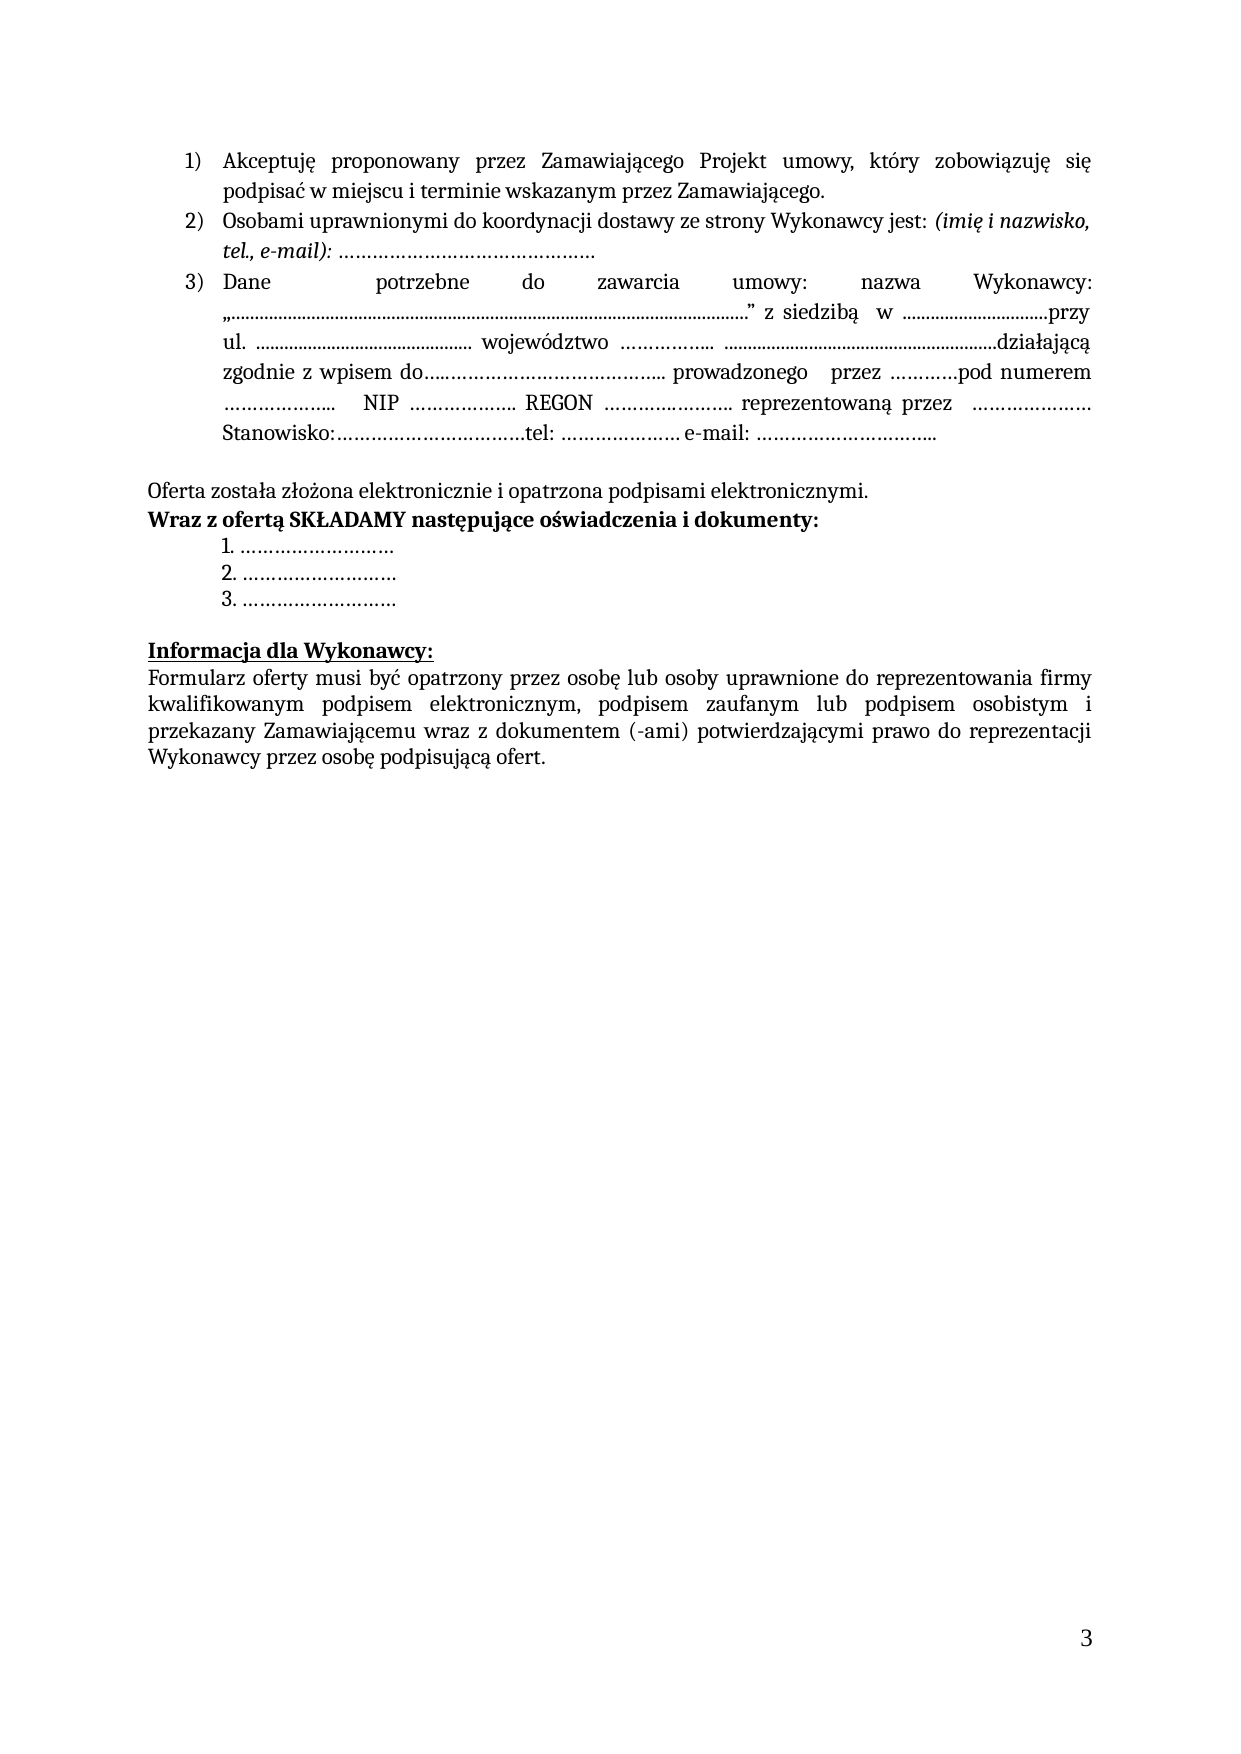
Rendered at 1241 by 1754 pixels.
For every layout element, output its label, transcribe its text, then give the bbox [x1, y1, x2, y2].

text Informacja dla Wykonawcy: [148, 638, 1093, 665]
text 3. ……………………… [148, 586, 1093, 612]
text Oferta została złożona elektronicznie i opatrzona podpisami elektronicznymi. [148, 478, 1093, 504]
text Wraz z ofertą SKŁADAMY następujące oświadczenia i dokumenty: [148, 507, 1093, 533]
list Osobami uprawnionymi do koordynacji dostawy ze strony Wykonawcy jest: (imię i nazwisko, tel., e-mail): ……………………………………… [185, 208, 1093, 264]
text 2. ……………………… [148, 559, 1093, 586]
list Dane potrzebne do zawarcia umowy: nazwa Wykonawcy: „..............................................................................................................” z siedzibą w ...............................przy ul. .............................................. województwo …………….. ..........................................................działającą zgodnie z wpisem do…..……………………………….. prowadzonego przez …………pod numerem ……………….. NIP ………………. REGON ………….………. reprezentowaną przez …………………Stanowisko:……………………………tel: ………………… e-mail: ………………………….. [185, 268, 1093, 446]
text Formularz oferty musi być opatrzony przez osobę lub osoby uprawnione do reprezentowania firmy kwalifikowanym podpisem elektronicznym, podpisem zaufanym lub podpisem osobistym i przekazany Zamawiającemu wraz z dokumentem (-ami) potwierdzającymi prawo do reprezentacji Wykonawcy przez osobę podpisującą ofert. [148, 665, 1093, 770]
list Akceptuję proponowany przez Zamawiającego Projekt umowy, który zobowiązuję się podpisać w miejscu i terminie wskazanym przez Zamawiającego. [185, 148, 1093, 204]
text 1. ……………………… [148, 533, 1093, 559]
